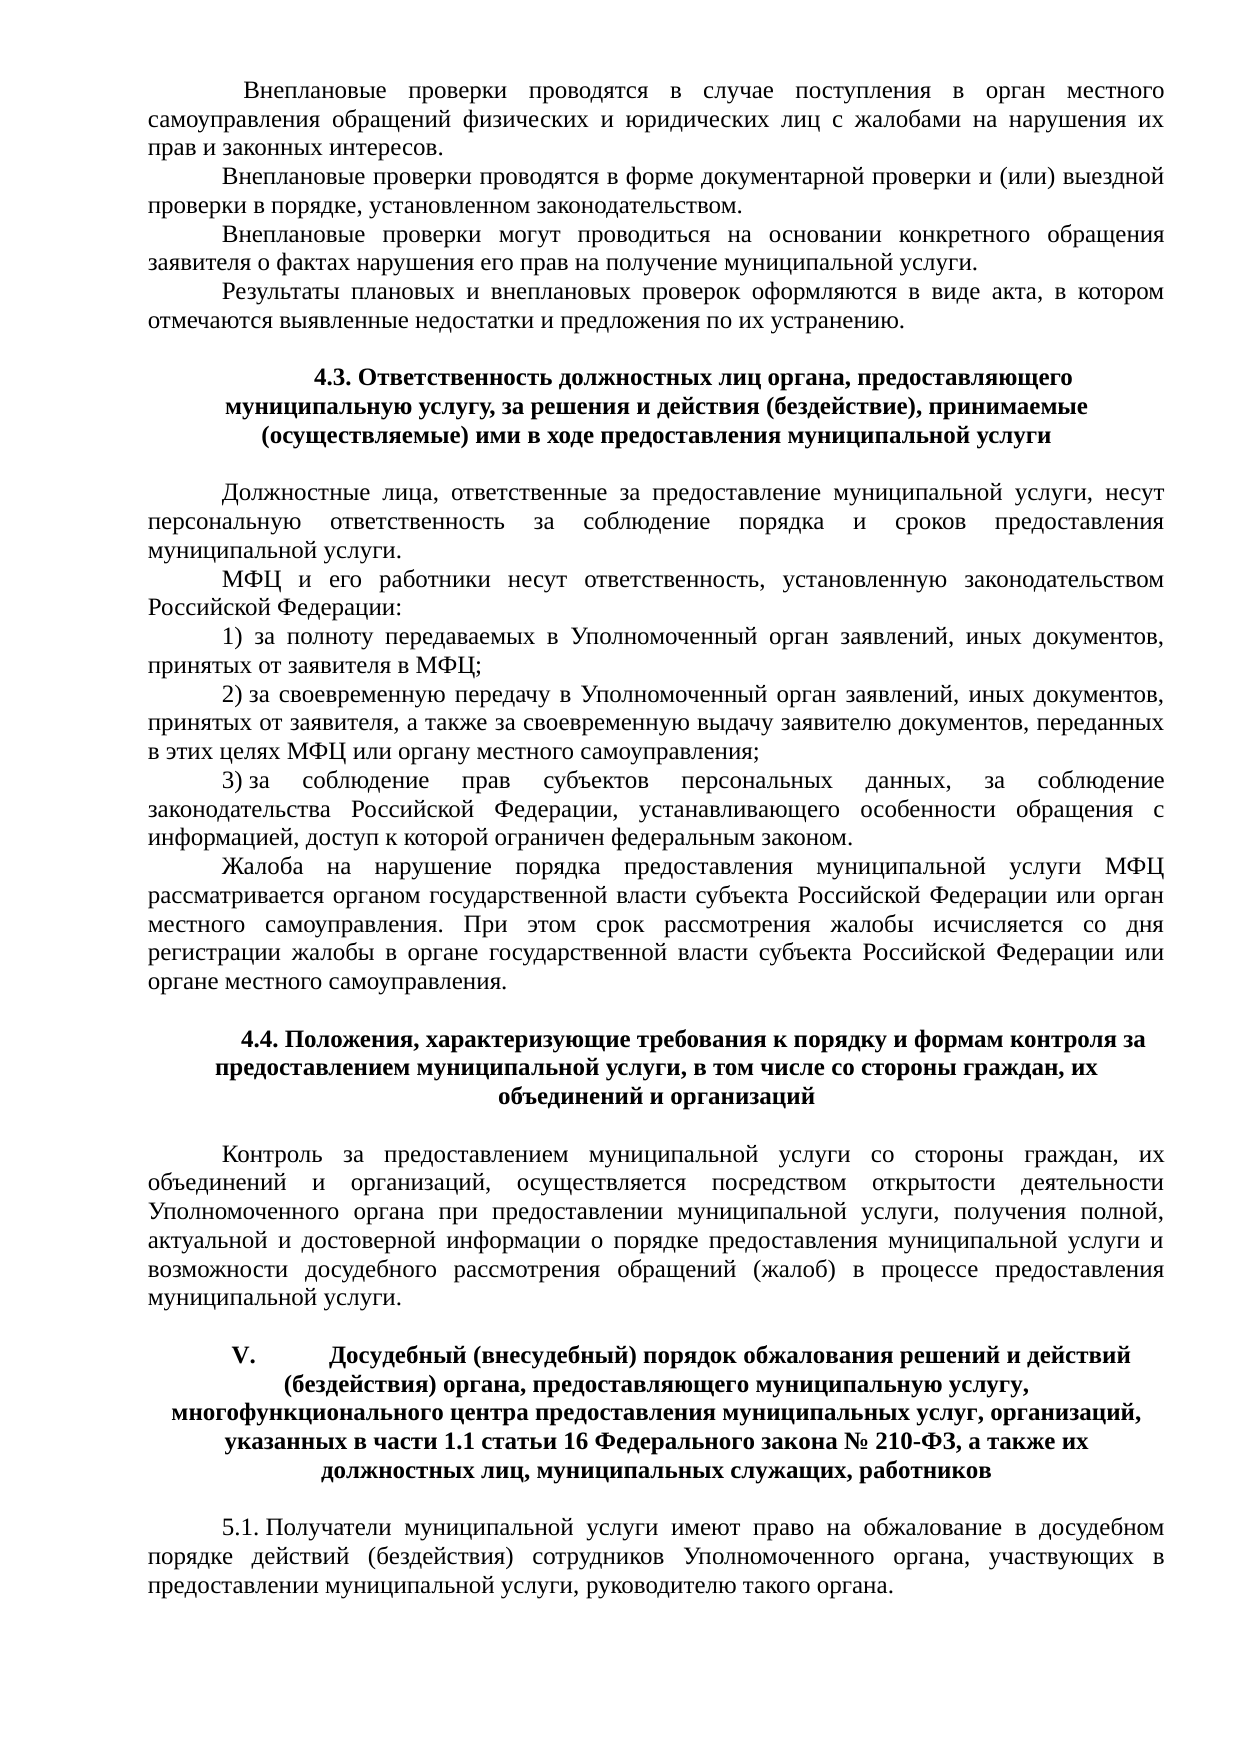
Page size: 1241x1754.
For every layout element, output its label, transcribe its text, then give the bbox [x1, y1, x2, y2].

text 5.1. Получатели муниципальной услуги имеют право на обжалование в досудебном порядке действий (бездействия) сотрудников Уполномоченного органа, участвующих в предоставлении муниципальной услуги, руководителю такого органа. [148, 1512, 1165, 1599]
text 4.3. Ответственность должностных лиц органа, предоставляющего муниципальную услугу, за решения и действия (бездействие), принимаемые (осуществляемые) ими в ходе предоставления муниципальной услуги [148, 362, 1165, 449]
text Внеплановые проверки могут проводиться на основании конкретного обращения заявителя о фактах нарушения его прав на получение муниципальной услуги. [148, 219, 1165, 276]
text 1) за полноту передаваемых в Уполномоченный орган заявлений, иных документов, принятых от заявителя в МФЦ; [148, 621, 1165, 679]
text Жалоба на нарушение порядка предоставления муниципальной услуги МФЦ рассматривается органом государственной власти субъекта Российской Федерации или орган местного самоуправления. При этом срок рассмотрения жалобы исчисляется со дня регистрации жалобы в органе государственной власти субъекта Российской Федерации или органе местного самоуправления. [148, 851, 1165, 995]
subtitle Досудебный (внесудебный) порядок обжалования решений и действий (бездействия) органа, предоставляющего муниципальную услугу, многофункционального центра предоставления муниципальных услуг, организаций, указанных в части 1.1 статьи 16 Федерального закона № 210-ФЗ, а также их должностных лиц, муниципальных служащих, работников [148, 1340, 1165, 1484]
text Контроль за предоставлением муниципальной услуги со стороны граждан, их объединений и организаций, осуществляется посредством открытости деятельности Уполномоченного органа при предоставлении муниципальной услуги, получения полной, актуальной и достоверной информации о порядке предоставления муниципальной услуги и возможности досудебного рассмотрения обращений (жалоб) в процессе предоставления муниципальной услуги. [148, 1139, 1165, 1311]
text 2) за своевременную передачу в Уполномоченный орган заявлений, иных документов, принятых от заявителя, а также за своевременную выдачу заявителю документов, переданных в этих целях МФЦ или органу местного самоуправления; [148, 679, 1165, 765]
text Результаты плановых и внеплановых проверок оформляются в виде акта, в котором отмечаются выявленные недостатки и предложения по их устранению. [148, 276, 1165, 334]
text Внеплановые проверки проводятся в форме документарной проверки и (или) выездной проверки в порядке, установленном законодательством. [148, 161, 1165, 219]
text Должностные лица, ответственные за предоставление муниципальной услуги, несут персональную ответственность за соблюдение порядка и сроков предоставления муниципальной услуги. [148, 477, 1165, 564]
text 4.4. Положения, характеризующие требования к порядку и формам контроля за предоставлением муниципальной услуги, в том числе со стороны граждан, их объединений и организаций [148, 1024, 1165, 1110]
text 3) за соблюдение прав субъектов персональных данных, за соблюдение законодательства Российской Федерации, устанавливающего особенности обращения с информацией, доступ к которой ограничен федеральным законом. [148, 765, 1165, 851]
text МФЦ и его работники несут ответственность, установленную законодательством Российской Федерации: [148, 564, 1165, 621]
text Внеплановые проверки проводятся в случае поступления в орган местного самоуправления обращений физических и юридических лиц с жалобами на нарушения их прав и законных интересов. [148, 75, 1165, 161]
